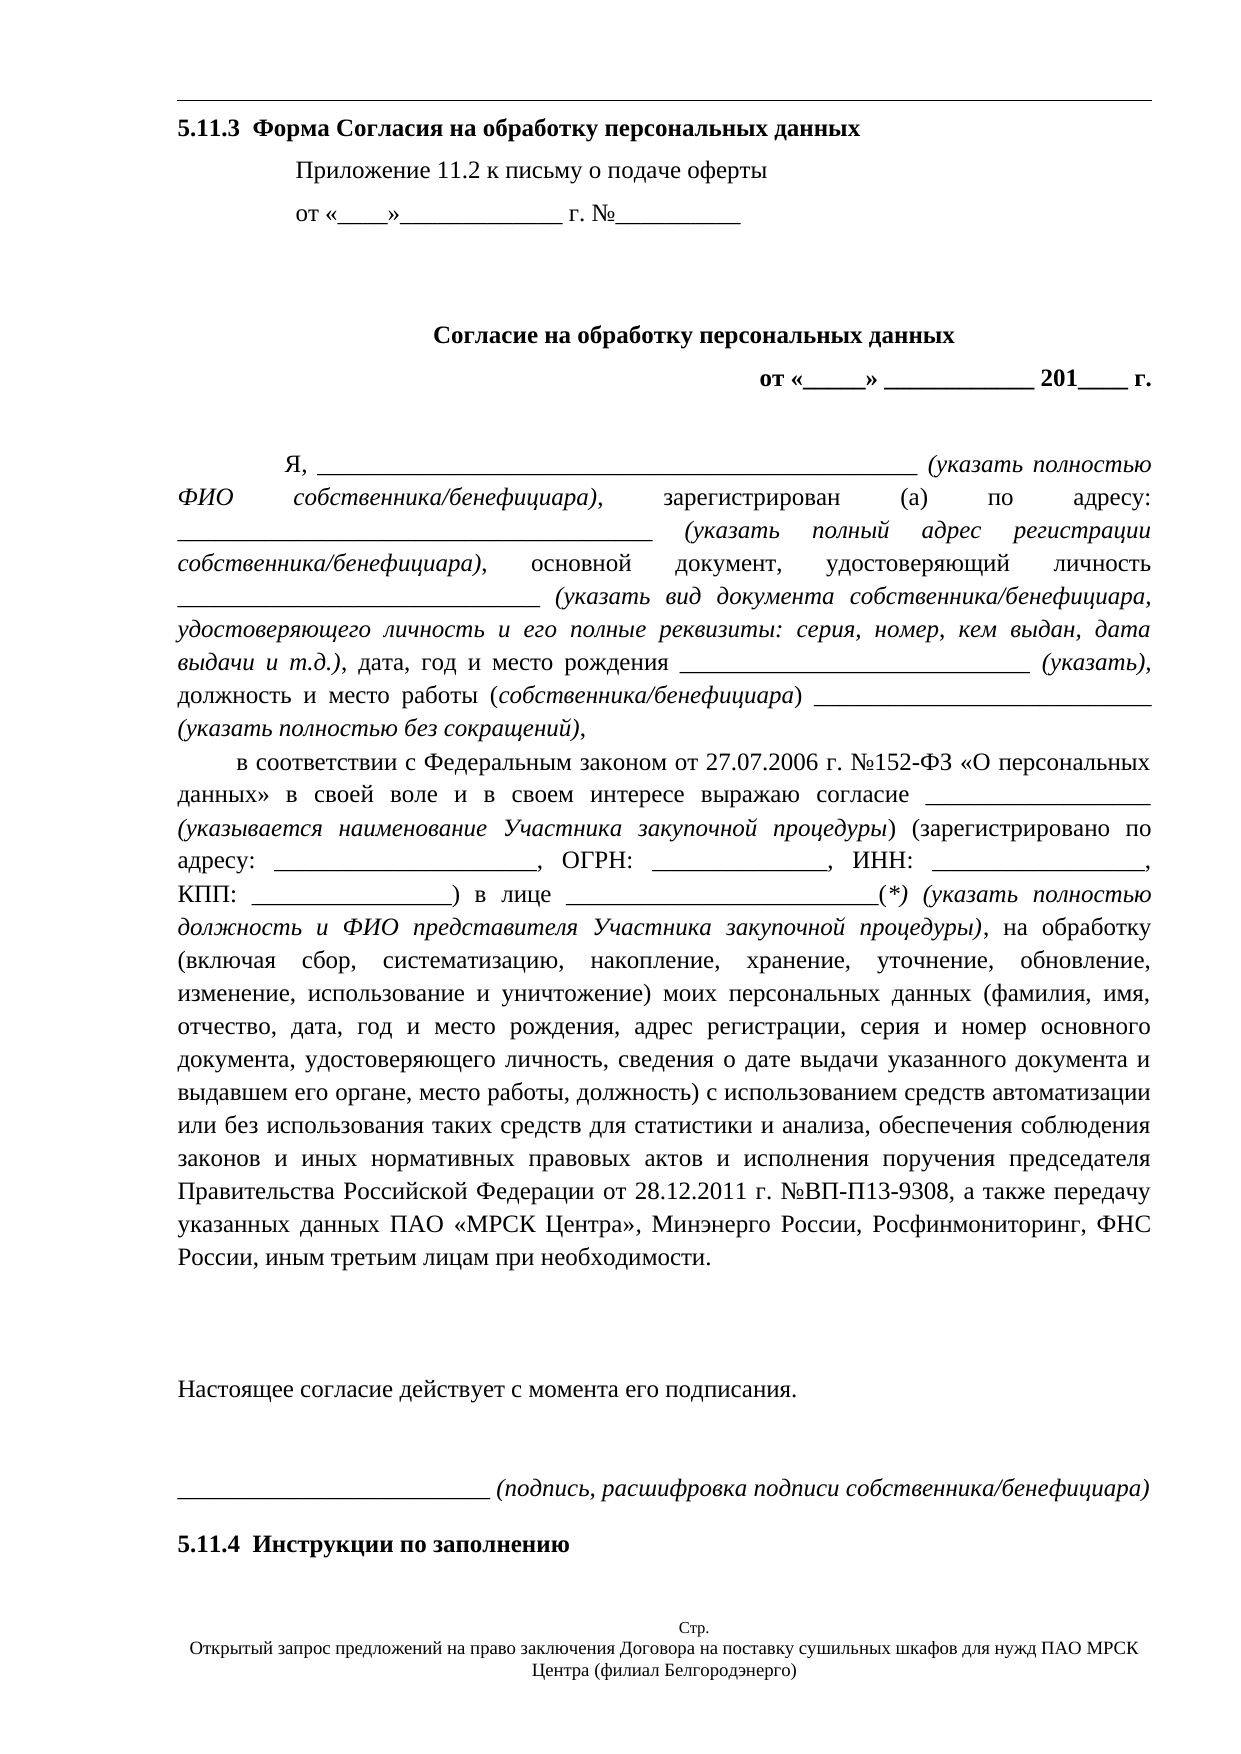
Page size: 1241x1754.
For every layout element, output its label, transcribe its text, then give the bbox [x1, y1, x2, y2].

subtitle Инструкции по заполнению [177, 1529, 1152, 1557]
text _________________________ (подпись, расшифровка подписи собственника/бенефициара) [177, 1473, 1152, 1502]
text Приложение 11.2 к письму о подаче оферты от «____»_____________ г. №__________ [295, 155, 1152, 227]
text в соответствии с Федеральным законом от 27.07.2006 г. №152-ФЗ «О персональных данных» в своей воле и в своем интересе выражаю согласие __________________ (указывается наименование Участника закупочной процедуры) (зарегистрировано по адресу: _____________________, ОГРН: ______________, ИНН: _________________, КПП: ________________) в лице _________________________(*) (указать полностью должность и ФИО представителя Участника закупочной процедуры), на обработку (включая сбор, систематизацию, накопление, хранение, уточнение, обновление, изменение, использование и уничтожение) моих персональных данных (фамилия, имя, отчество, дата, год и место рождения, адрес регистрации, серия и номер основного документа, удостоверяющего личность, сведения о дате выдачи указанного документа и выдавшем его органе, место работы, должность) с использованием средств автоматизации или без использования таких средств для статистики и анализа, обеспечения соблюдения законов и иных нормативных правовых актов и исполнения поручения председателя Правительства Российской Федерации от 28.12.2011 г. №ВП-П13-9308, а также передачу указанных данных ПАО «МРСК Центра», Минэнерго России, Росфинмониторинг, ФНС России, иным третьим лицам при необходимости. [177, 747, 1152, 1271]
subtitle Форма Согласия на обработку персональных данных [177, 113, 1152, 142]
text от «_____» ____________ 201____ г. [177, 363, 1152, 392]
text Настоящее согласие действует с момента его подписания. [177, 1374, 1152, 1403]
text Согласие на обработку персональных данных [177, 320, 1152, 349]
text Я, ________________________________________________ (указать полностью ФИО собственника/бенефициара), зарегистрирован (а) по адресу: ______________________________________ (указать полный адрес регистрации собственника/бенефициара), основной документ, удостоверяющий личность _____________________________ (указать вид документа собственника/бенефициара, удостоверяющего личность и его полные реквизиты: серия, номер, кем выдан, дата выдачи и т.д.), дата, год и место рождения ____________________________ (указать), должность и место работы (собственника/бенефициара) ___________________________ (указать полностью без сокращений), [177, 449, 1152, 742]
